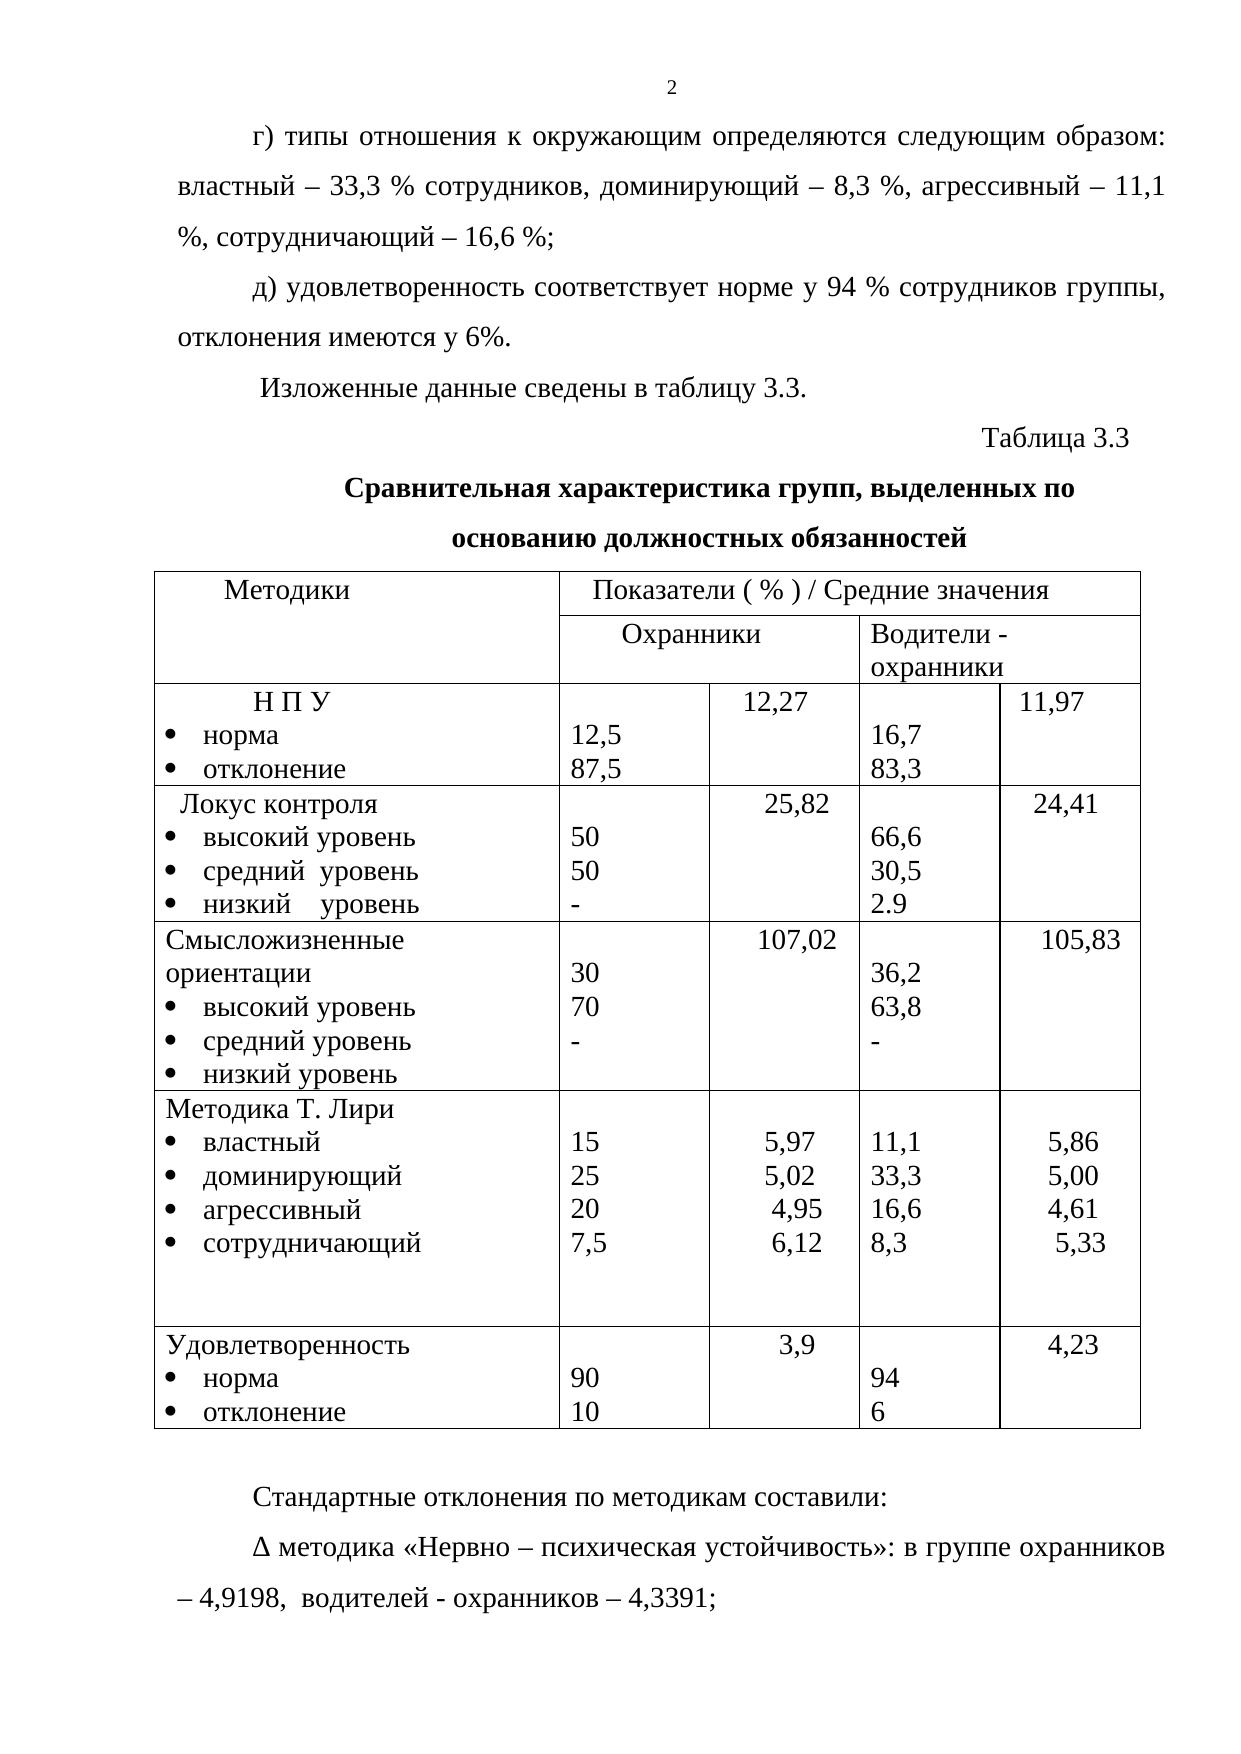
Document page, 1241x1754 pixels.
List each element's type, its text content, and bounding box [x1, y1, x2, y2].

table_cell 11,97 [1001, 684, 1140, 785]
table_cell 15 25 20 7,5 [560, 1091, 709, 1326]
text д) удовлетворенность соответствует норме у 94 % сотрудников группы, отклонения имеются у 6%. [177, 269, 1167, 353]
table_cell 30 70 - [560, 922, 709, 1090]
table_cell Охранники [560, 616, 859, 683]
table_cell 11,1 33,3 16,6 8,3 [860, 1091, 999, 1326]
table_cell 105,83 [1001, 922, 1140, 1090]
table_cell Удовлетворенность норма отклонение [155, 1327, 559, 1428]
text Таблица 3.3 [177, 420, 1167, 453]
table_cell 90 10 [560, 1327, 709, 1428]
table_cell 36,2 63,8 - [860, 922, 999, 1090]
text Изложенные данные сведены в таблицу 3.3. [177, 370, 1167, 403]
table_cell 3,9 [710, 1327, 859, 1428]
table_cell 25,82 [710, 786, 859, 921]
table_cell 16,7 83,3 [860, 684, 999, 785]
table_cell 5,86 5,00 4,61 5,33 [1001, 1091, 1140, 1326]
table_cell 94 6 [860, 1327, 999, 1428]
text ∆ методика «Нервно – психическая устойчивость»: в группе охранников – 4,9198, водителей - охранников – 4,3391; [177, 1529, 1167, 1613]
table_cell 12,27 [710, 684, 859, 785]
table_cell Водители - охранники [860, 616, 1140, 683]
text Стандартные отклонения по методикам составили: [177, 1479, 1167, 1513]
table_cell 12,5 87,5 [560, 684, 709, 785]
table_cell 107,02 [710, 922, 859, 1090]
table_header Показатели ( % ) / Средние значения [560, 572, 1140, 615]
table_cell 66,6 30,5 2.9 [860, 786, 999, 921]
table_cell Методика Т. Лири властный доминирующий агрессивный сотрудничающий [155, 1091, 559, 1326]
table_cell 4,23 [1001, 1327, 1140, 1428]
text основанию должностных обязанностей [177, 521, 1167, 554]
table_header Методики [155, 572, 559, 683]
text Сравнительная характеристика групп, выделенных по [177, 470, 1167, 504]
table_cell Локус контроля высокий уровень средний уровень низкий уровень [155, 786, 559, 921]
table_cell 24,41 [1001, 786, 1140, 921]
text г) типы отношения к окружающим определяются следующим образом: властный – 33,3 % сотрудников, доминирующий – 8,3 %, агрессивный – 11,1 %, сотрудничающий – 16,6 %; [177, 118, 1167, 252]
table_cell 5,97 5,02 4,95 6,12 [710, 1091, 859, 1326]
table_cell Н П У норма отклонение [155, 684, 559, 785]
table_cell Смысложизненные ориентации высокий уровень средний уровень низкий уровень [155, 922, 559, 1090]
table_cell 50 50 - [560, 786, 709, 921]
